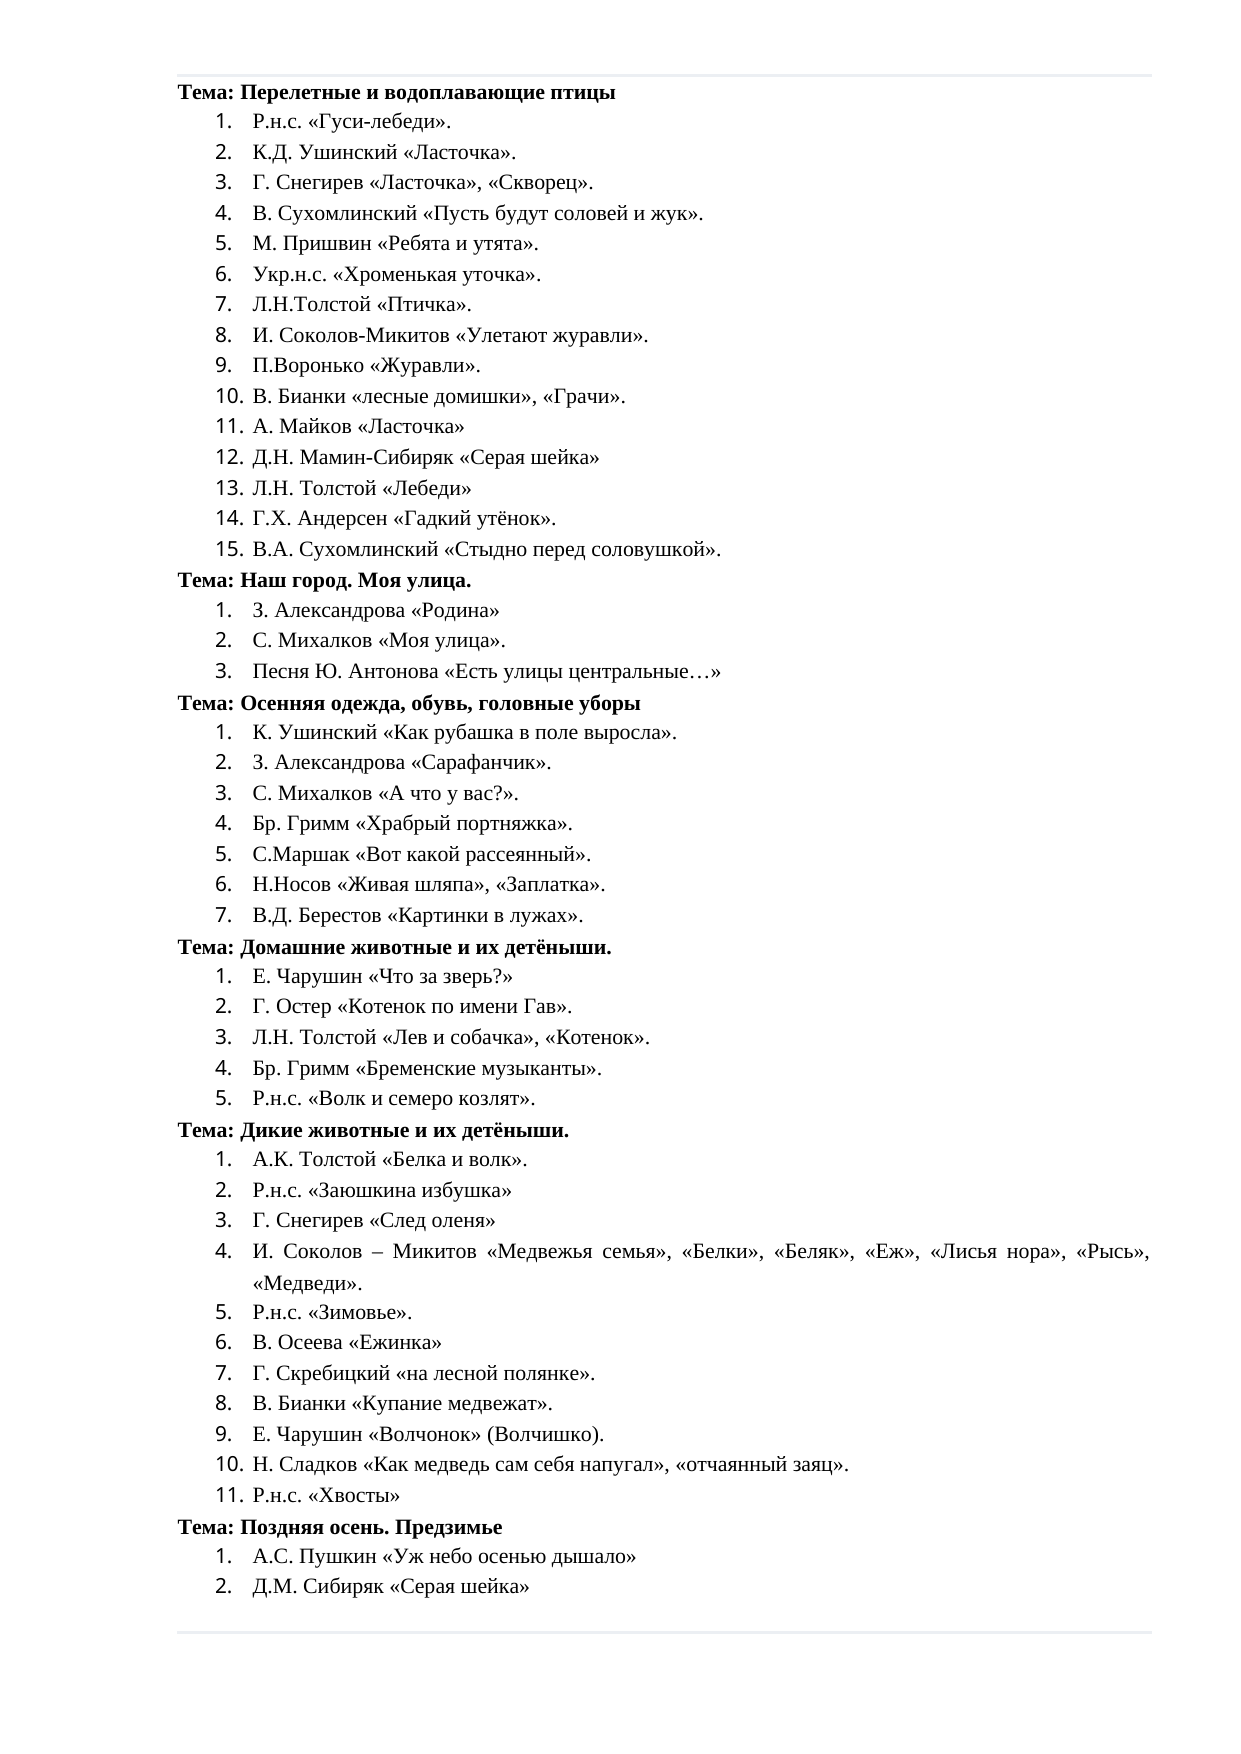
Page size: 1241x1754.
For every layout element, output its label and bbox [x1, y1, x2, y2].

table_cell [177, 77, 1152, 1631]
